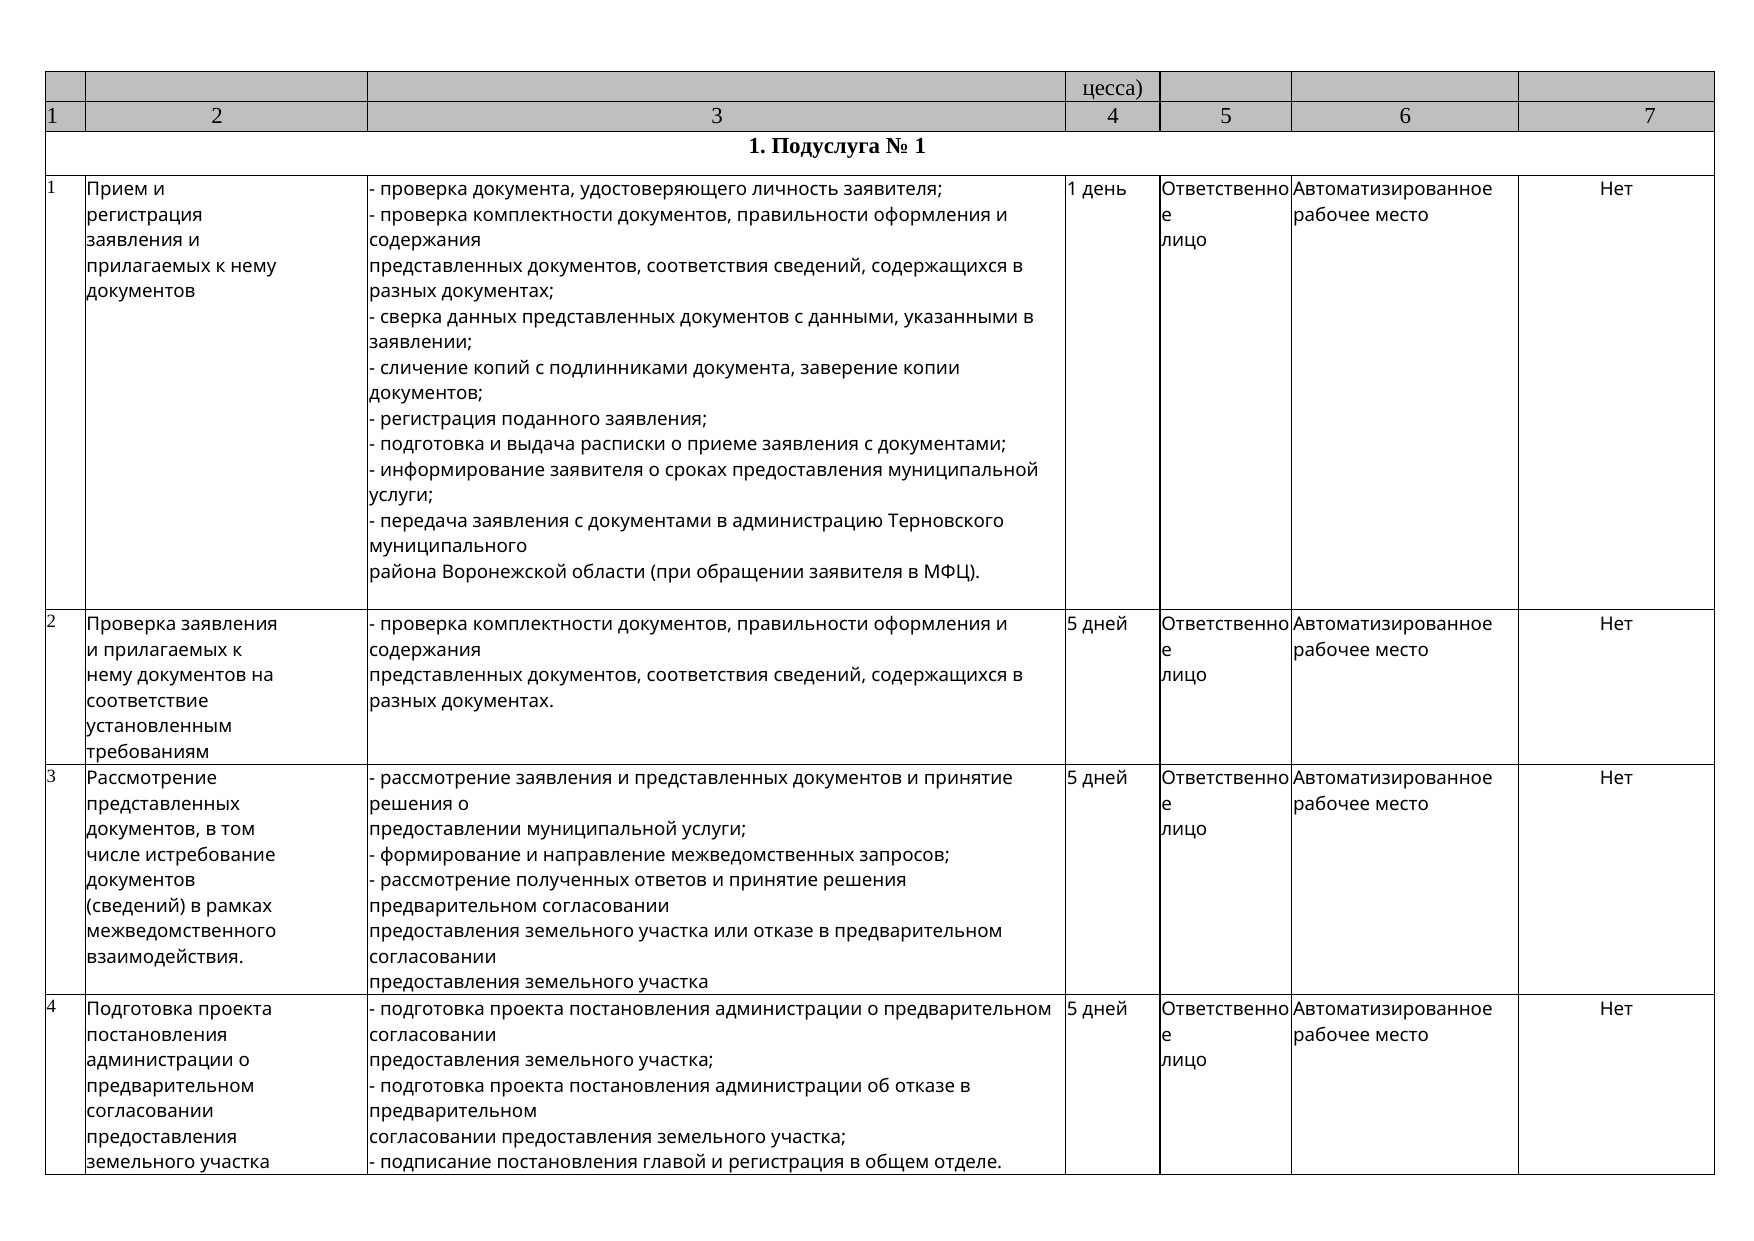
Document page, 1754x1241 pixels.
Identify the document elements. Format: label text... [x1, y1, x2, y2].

table_cell 3 [368, 102, 1065, 131]
table_cell Автоматизированное рабочее место [1292, 610, 1518, 763]
table_cell Ответственное лицо [1161, 995, 1291, 1174]
table_cell 6 [1292, 102, 1518, 131]
table_cell 5 дней [1066, 995, 1159, 1174]
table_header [1066, 72, 1159, 101]
table_cell - проверка комплектности документов, правильности оформления и содержания представленных документов, соответствия сведений, содержащихся в разных документах. [368, 610, 1065, 763]
table_cell 2 [46, 610, 85, 763]
table_cell Автоматизированное рабочее место [1292, 765, 1518, 994]
table_cell Ответственное лицо [1161, 610, 1291, 763]
table_cell Нет [1519, 995, 1714, 1174]
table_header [368, 72, 1065, 101]
table_cell 5 дней [1066, 765, 1159, 994]
table_cell - проверка документа, удостоверяющего личность заявителя; - проверка комплектности документов, правильности оформления и содержания представленных документов, соответствия сведений, содержащихся в разных документах; - сверка данных представленных документов с данными, указанными в заявлении; - сличение копий с подлинниками документа, заверение копии документов; - регистрация поданного заявления; - подготовка и выдача расписки о приеме заявления с документами; - информирование заявителя о сроках предоставления муниципальной услуги; - передача заявления с документами в администрацию Терновского муниципального района Воронежской области (при обращении заявителя в МФЦ). [368, 176, 1065, 609]
table_header № п/п [46, 72, 85, 101]
table_cell 3 [46, 765, 85, 994]
table_cell 7 [1519, 102, 1714, 131]
table_cell Ответственное лицо [1161, 765, 1291, 994]
table_cell 1 [46, 176, 85, 609]
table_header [1292, 72, 1518, 101]
table_cell Нет [1519, 176, 1714, 609]
table_cell Нет [1519, 765, 1714, 994]
table_cell Проверка заявления и прилагаемых к нему документов на соответствие установленным требованиям [86, 610, 367, 763]
table_cell 2 [86, 102, 367, 131]
table_cell - рассмотрение заявления и представленных документов и принятие решения о предоставлении муниципальной услуги; - формирование и направление межведомственных запросов; - рассмотрение полученных ответов и принятие решения предварительном согласовании предоставления земельного участка или отказе в предварительном согласовании предоставления земельного участка [368, 765, 1065, 994]
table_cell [86, 995, 367, 1174]
table_cell 1 [46, 102, 85, 131]
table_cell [1292, 995, 1518, 1174]
table_cell 1 день [1066, 176, 1159, 609]
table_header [1519, 72, 1714, 101]
table_cell 5 дней [1066, 610, 1159, 763]
table_cell 5 [1161, 102, 1291, 131]
table_cell Автоматизированное рабочее место [1292, 176, 1518, 609]
table_cell Нет [1519, 610, 1714, 763]
table_cell 1. Подуслуга № 1 [46, 132, 1714, 174]
table_cell 4 [1066, 102, 1159, 131]
table_cell 4 [46, 995, 85, 1174]
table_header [86, 72, 367, 101]
table_cell Ответственное лицо [1161, 176, 1291, 609]
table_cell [368, 995, 1065, 1174]
table_cell Рассмотрение представленных документов, в том числе истребование документов (сведений) в рамках межведомственного взаимодействия. [86, 765, 367, 994]
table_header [1161, 72, 1291, 101]
table_cell Прием и регистрация заявления и прилагаемых к нему документов [86, 176, 367, 609]
